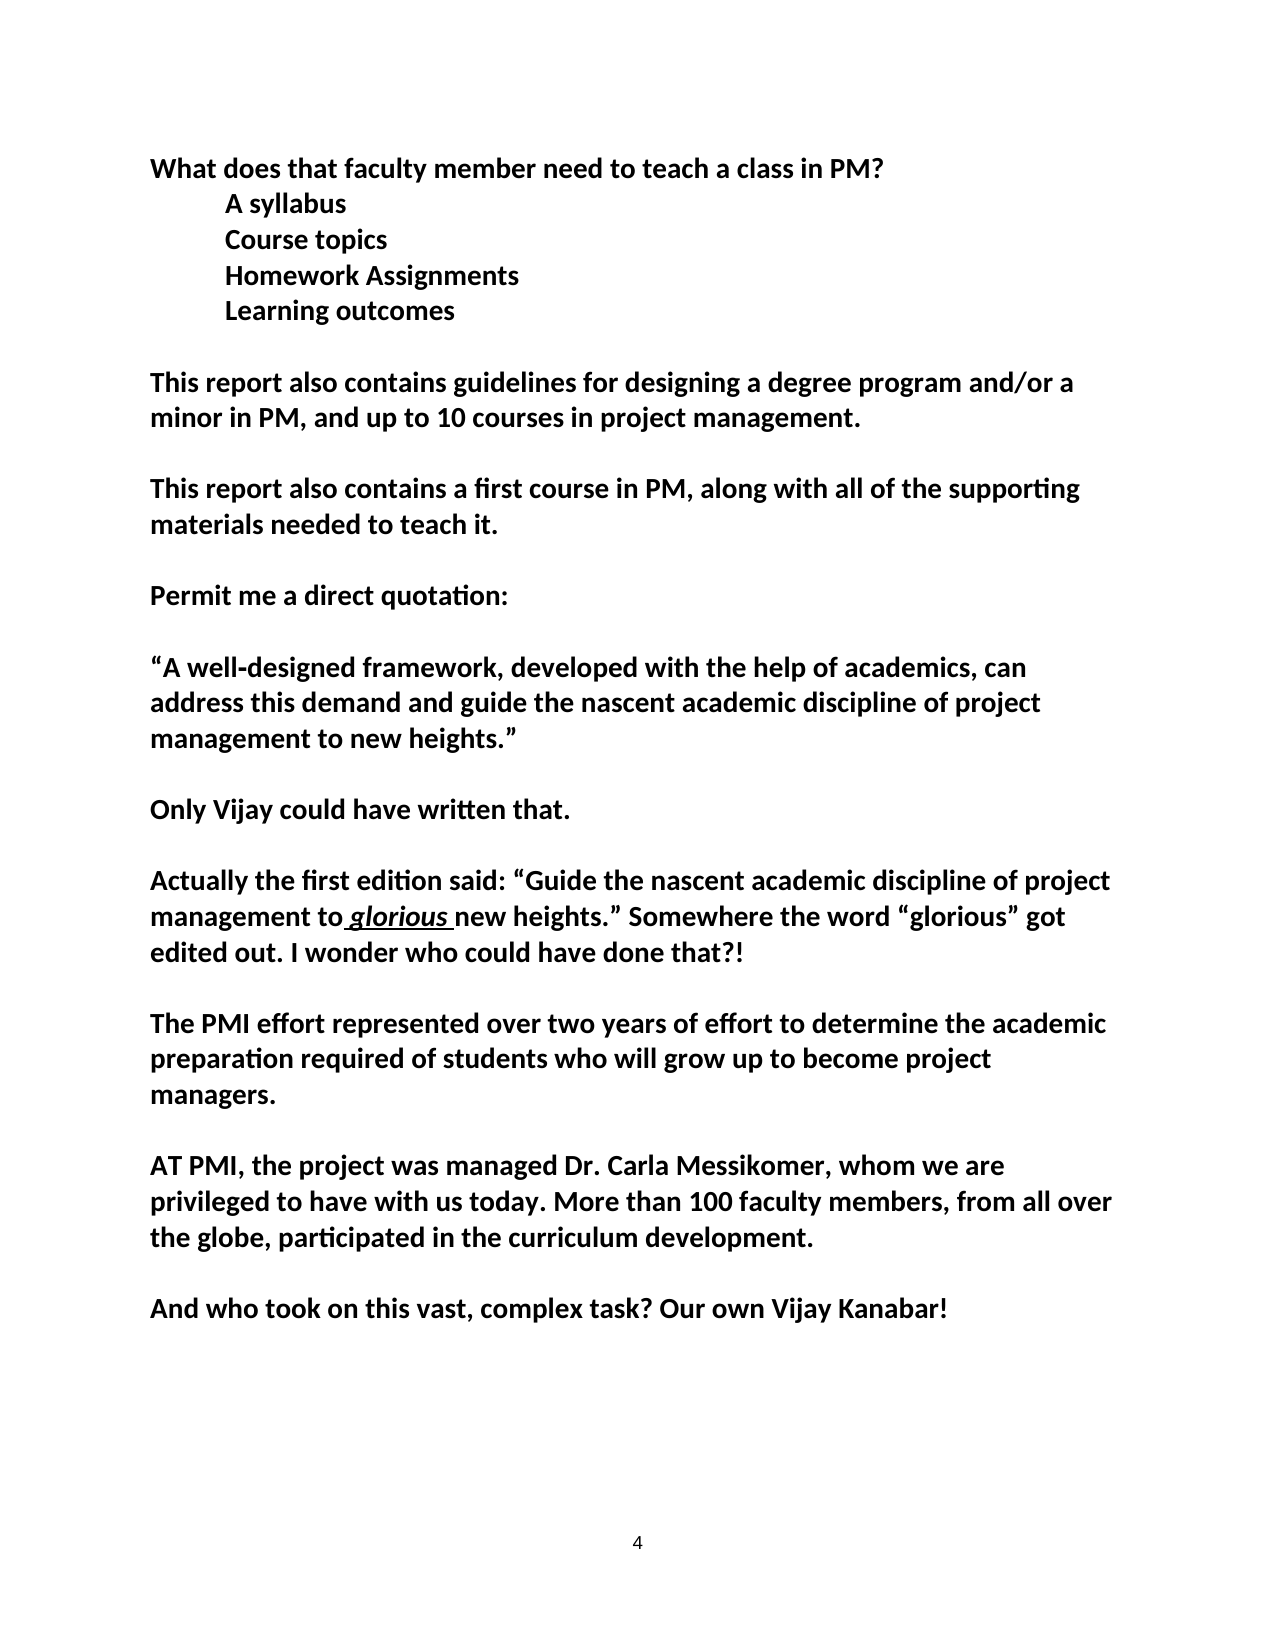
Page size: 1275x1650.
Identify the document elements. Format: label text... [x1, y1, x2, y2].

text And who took on this vast, complex task? Our own Vijay Kanabar! [150, 1290, 1125, 1326]
text Learning outcomes [150, 292, 1125, 328]
text This report also contains guidelines for designing a degree program and/or a minor in PM, and up to 10 courses in project management. [150, 364, 1125, 435]
text Actually the first edition said: “Guide the nascent academic discipline of project management to glorious new heights.” Somewhere the word “glorious” got edited out. I wonder who could have done that?! [150, 862, 1125, 969]
text What does that faculty member need to teach a class in PM? [150, 150, 1125, 186]
text Permit me a direct quotation: [150, 577, 1125, 613]
text Only Vijay could have written that. [150, 791, 1125, 827]
text The PMI effort represented over two years of effort to determine the academic preparation required of students who will grow up to become project managers. [150, 1005, 1125, 1112]
text AT PMI, the project was managed Dr. Carla Messikomer, whom we are privileged to have with us today. More than 100 faculty members, from all over the globe, participated in the curriculum development. [150, 1147, 1125, 1254]
text This report also contains a first course in PM, along with all of the supporting materials needed to teach it. [150, 471, 1125, 542]
text “A well‐designed framework, developed with the help of academics, can address this demand and guide the nascent academic discipline of project management to new heights.” [150, 649, 1125, 756]
text Course topics [150, 221, 1125, 257]
text A syllabus [150, 186, 1125, 221]
text Homework Assignments [150, 257, 1125, 292]
